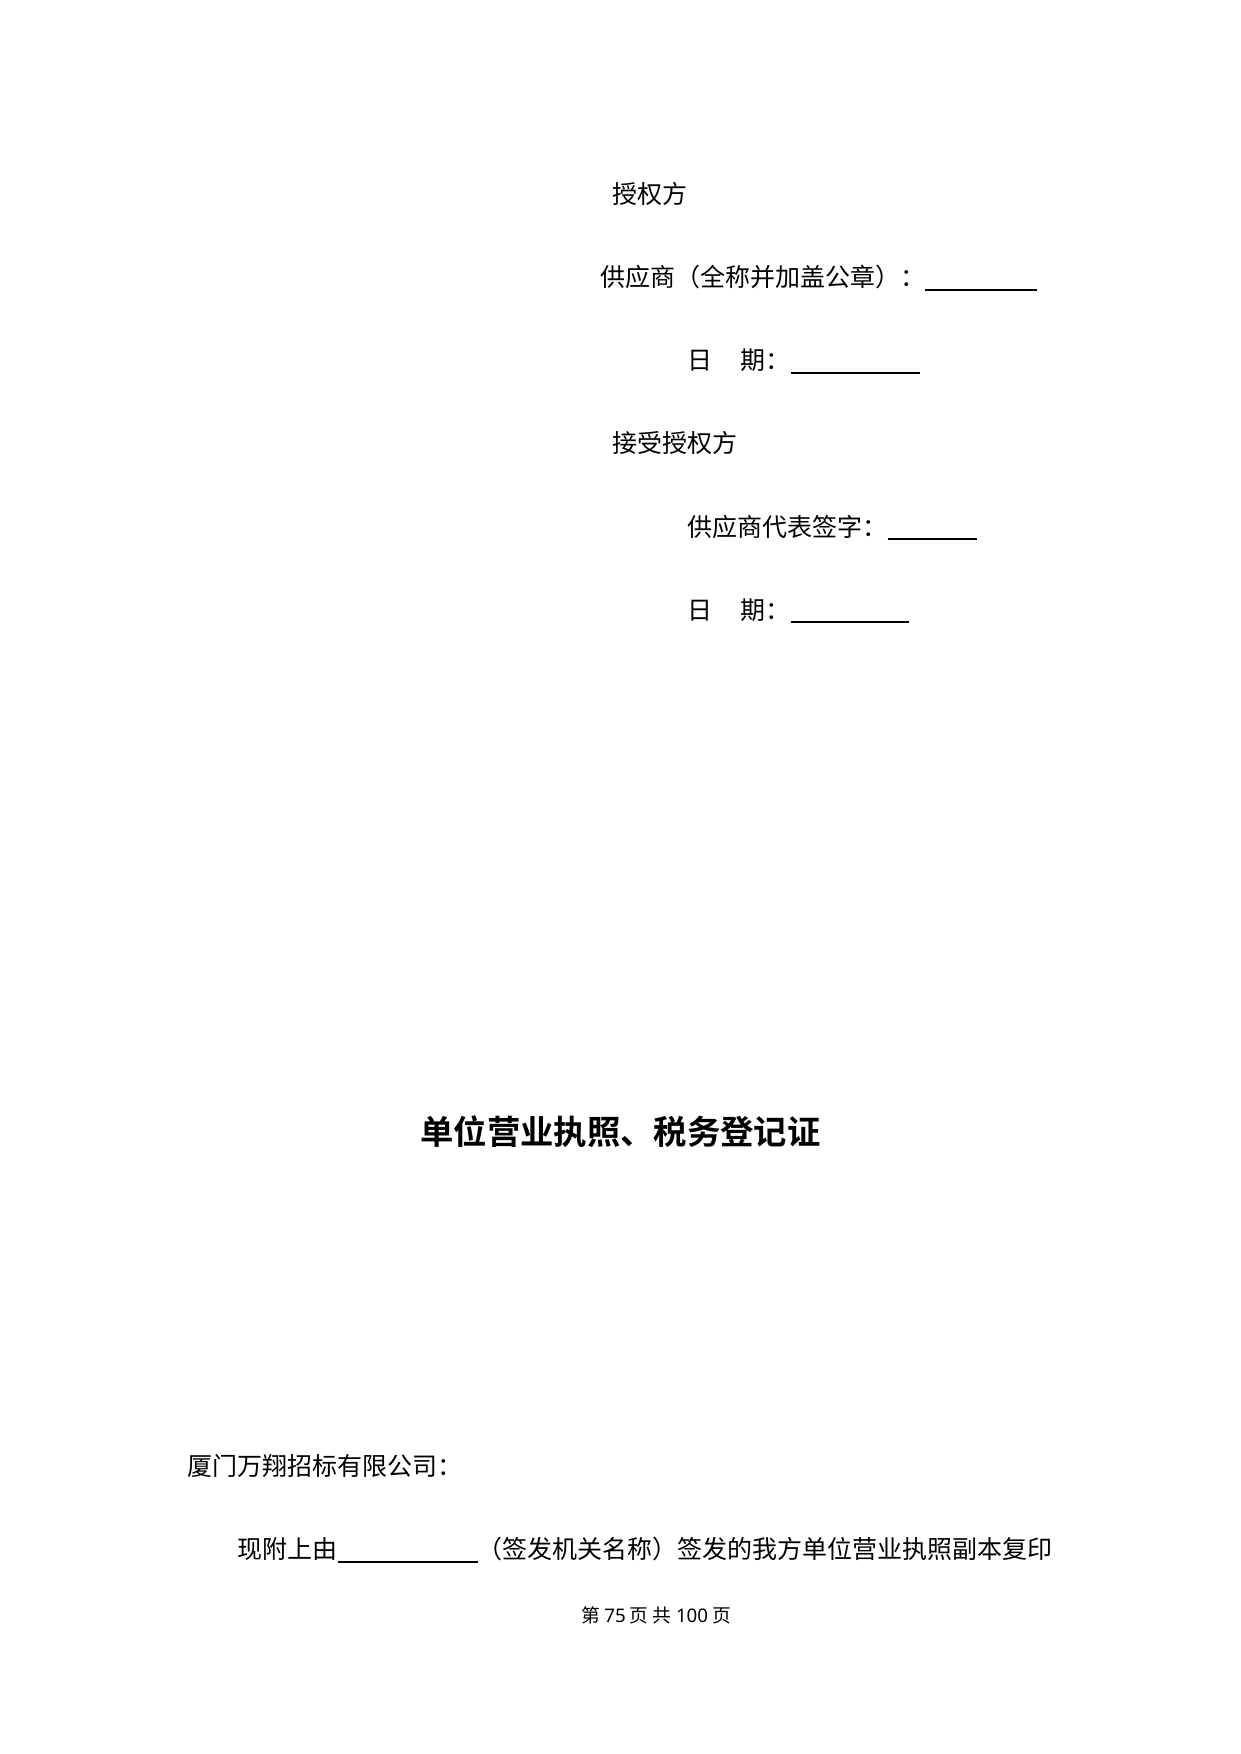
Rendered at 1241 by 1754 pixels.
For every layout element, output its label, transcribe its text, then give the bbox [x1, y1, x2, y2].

text 供应商（全称并加盖公章）： [187, 243, 1053, 308]
text 供应商代表签字： [187, 493, 1053, 558]
text 日 期： [187, 326, 1053, 391]
text 单位营业执照、税务登记证 [187, 1097, 1053, 1162]
text 授权方 [187, 160, 1053, 225]
text 厦门万翔招标有限公司： [187, 1432, 1053, 1497]
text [187, 1516, 1053, 1581]
text 日 期： [187, 576, 1053, 641]
text 接受授权方 [187, 409, 1053, 474]
